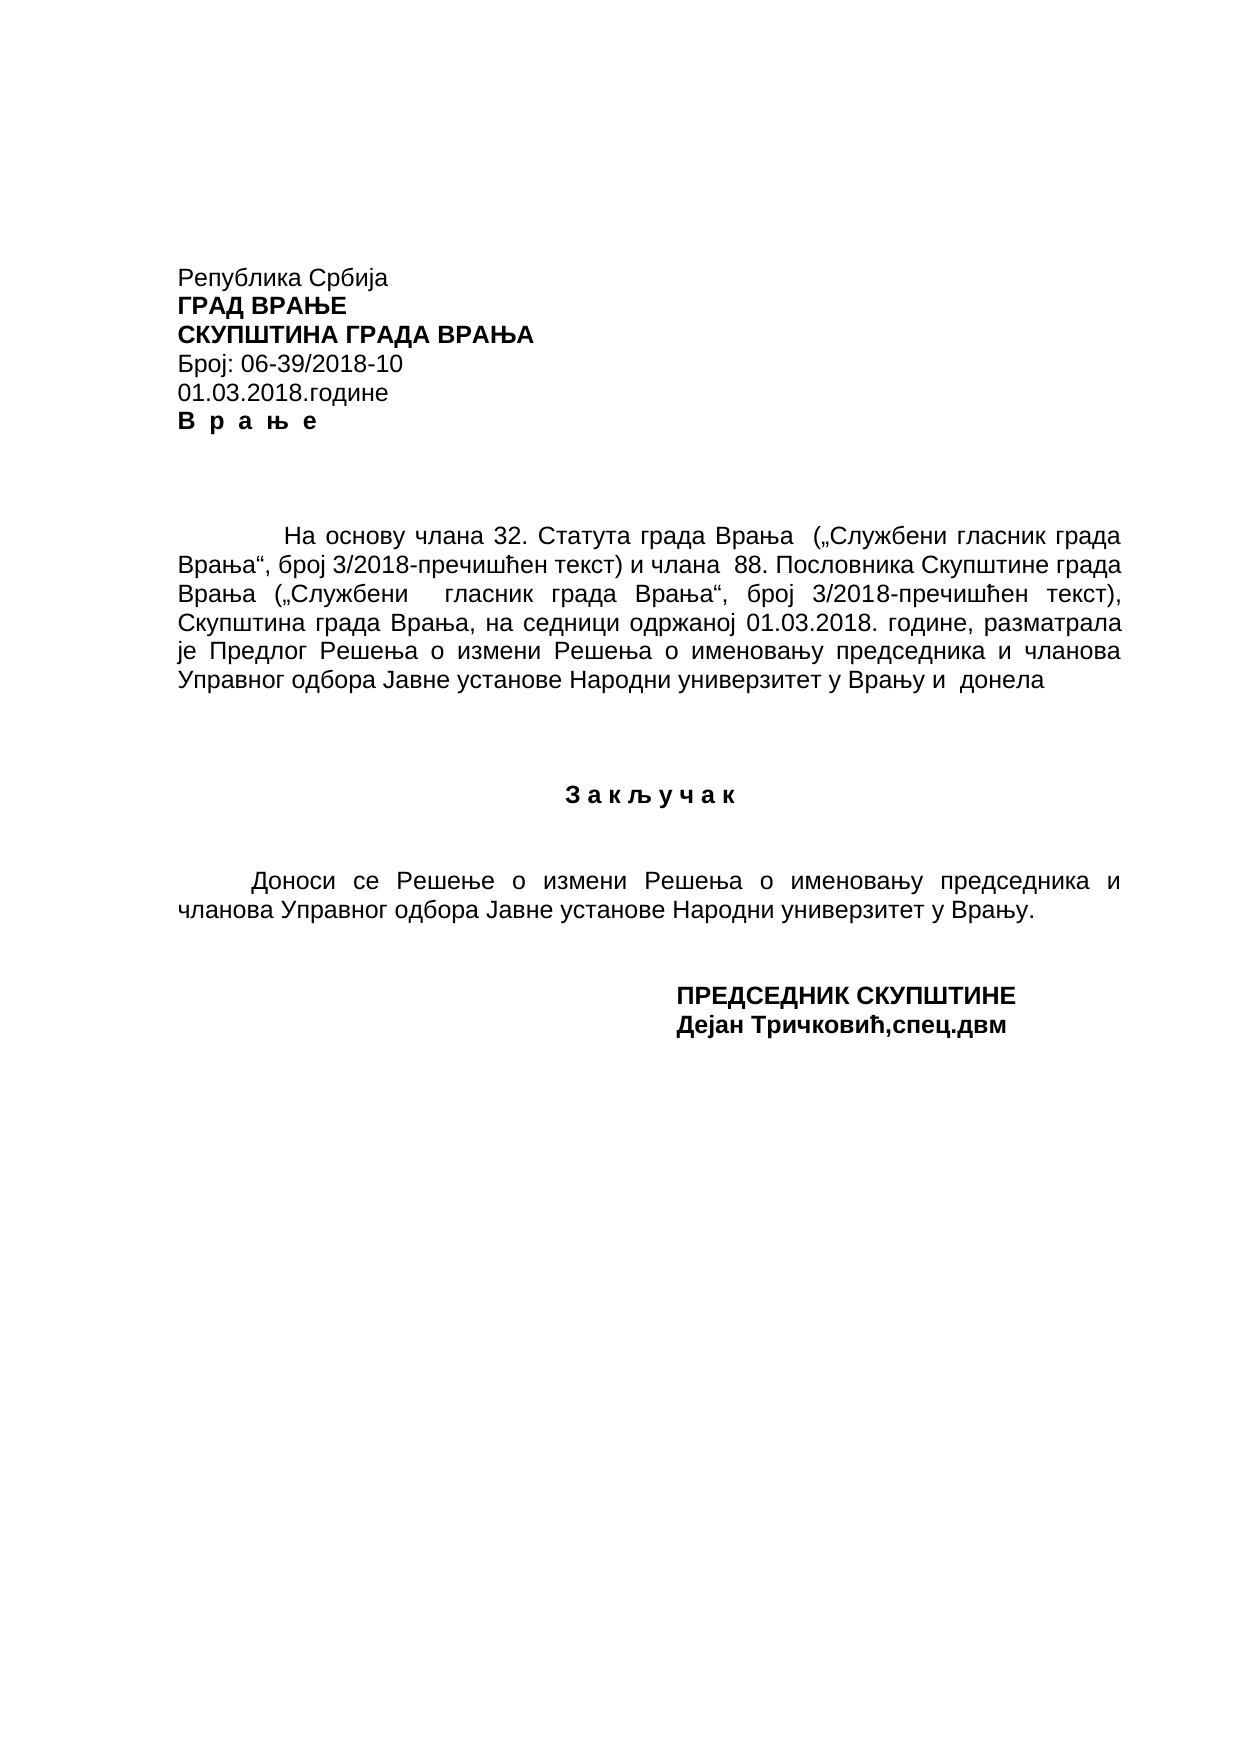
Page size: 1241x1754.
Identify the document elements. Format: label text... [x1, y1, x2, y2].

text З а к љ у ч а к [177, 780, 1122, 809]
text На основу члана 32. Статута града Врања („Службени гласник града Врања“, број 3/2018-пречишћен текст) и члана 88. Пословника Скупштине града Врања („Службени гласник града Врања“, број 3/2018-пречишћен текст), Скупштина града Врања, на седници одржаној 01.03.2018. године, разматрала је Предлог Решења о измени Решења о именовању председника и чланова Управног одбора Јавне установе Народни универзитет у Врању и донела [177, 521, 1122, 694]
text Број: 06-39/2018-10 [177, 349, 1122, 378]
text Република Србија [177, 263, 1122, 291]
text ПРЕДСЕДНИК СКУПШТИНЕ [177, 981, 1122, 1010]
text СКУПШТИНА ГРАДА ВРАЊА [177, 320, 1122, 349]
text 01.03.2018.године [177, 378, 1122, 406]
text Дејан Тричковић,спец.двм [177, 1010, 1122, 1039]
text Доноси се Решење о измени Решења о именовању председника и чланова Управног одбора Јавне установе Народни универзитет у Врању. [177, 866, 1122, 924]
text ГРАД ВРАЊЕ [177, 291, 1122, 320]
text В р а њ е [177, 406, 1122, 435]
